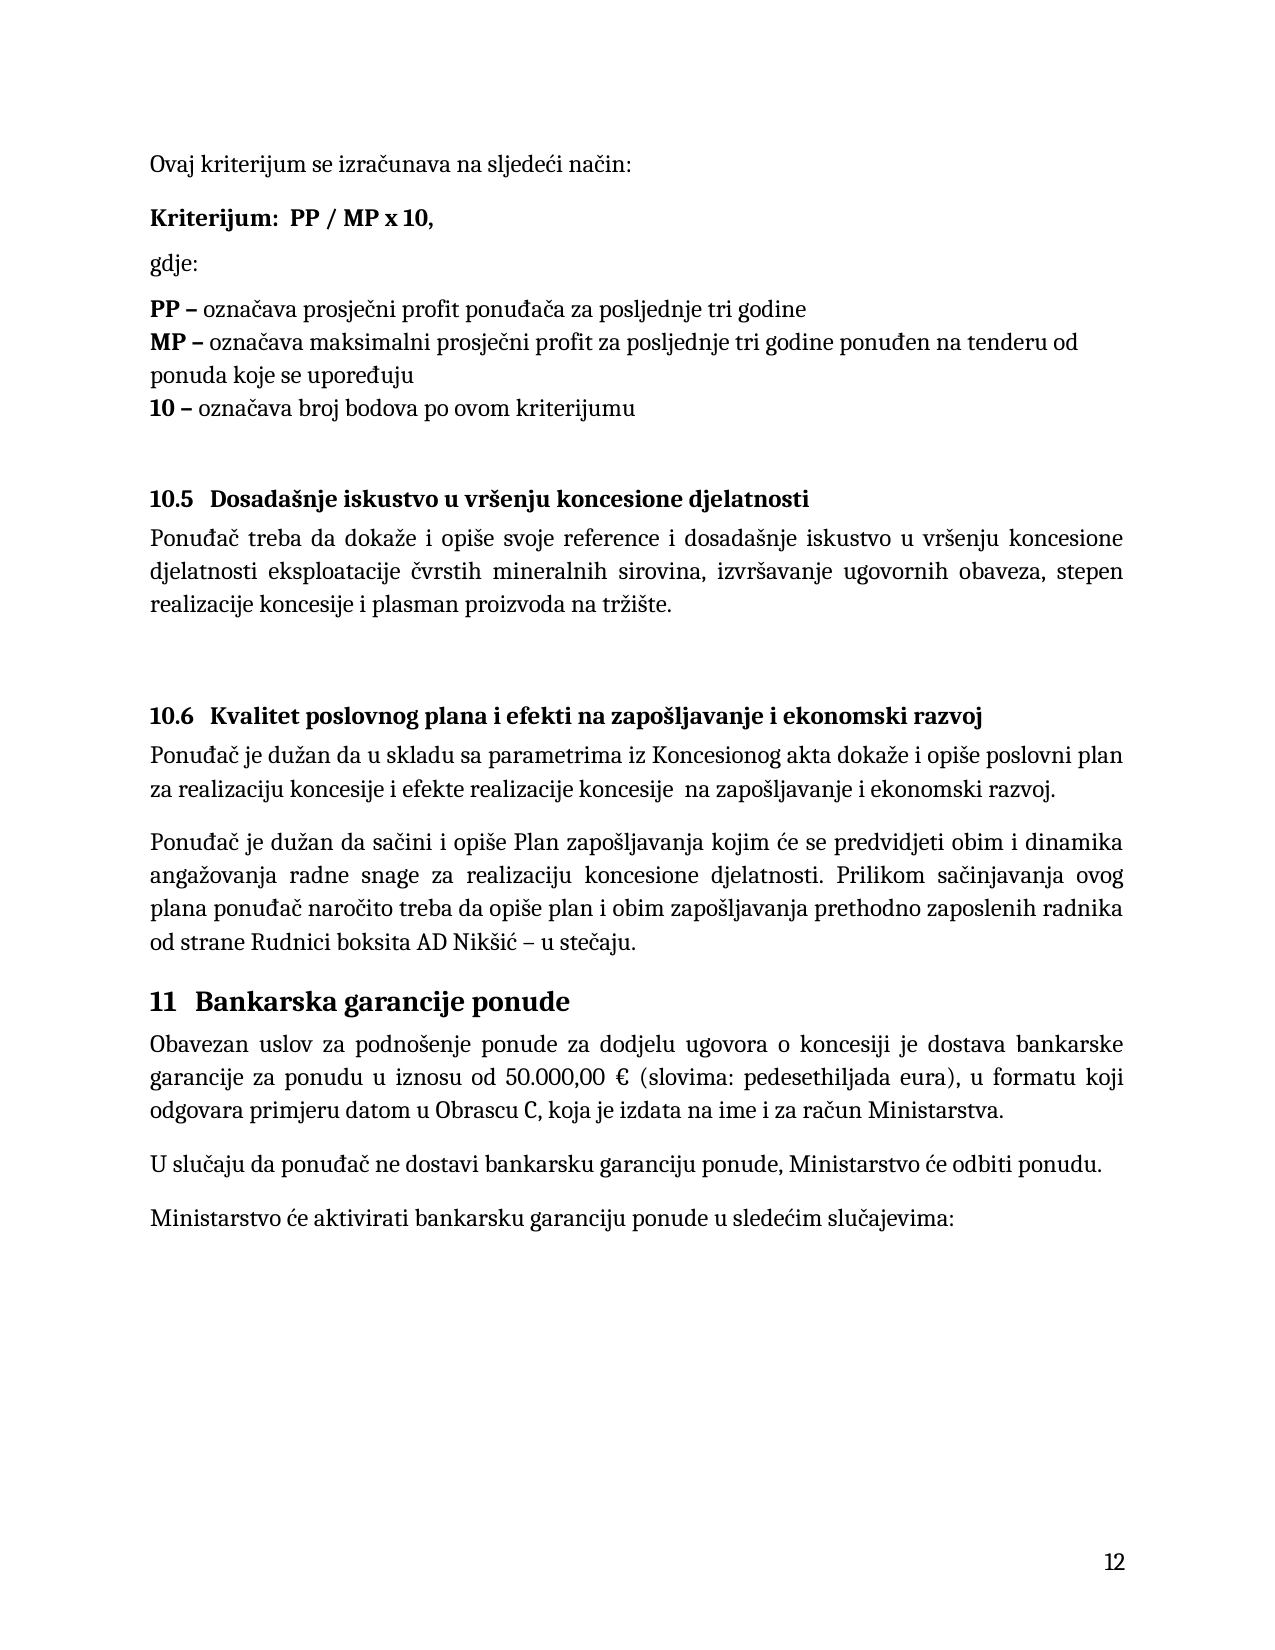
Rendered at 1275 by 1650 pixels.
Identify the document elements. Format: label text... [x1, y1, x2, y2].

subtitle Dosadašnje iskustvo u vršenju koncesione djelatnosti [150, 485, 1125, 514]
text Ministarstvo će aktivirati bankarsku garanciju ponude u sledećim slučajevima: [150, 1204, 1125, 1233]
subtitle Kvalitet poslovnog plana i efekti na zapošljavanje i ekonomski razvoj [150, 702, 1125, 731]
text Ponuđač je dužan da sačini i opiše Plan zapošljavanja kojim će se predvidjeti obim i dinamika angažovanja radne snage za realizaciju koncesione djelatnosti. Prilikom sačinjavanja ovog plana ponuđač naročito treba da opiše plan i obim zapošljavanja prethodno zaposlenih radnika od strane Rudnici boksita AD Nikšić – u stečaju. [150, 828, 1125, 956]
subtitle Bankarska garancije ponude [150, 985, 1125, 1019]
text Ovaj kriterijum se izračunava na sljedeći način: [150, 150, 1125, 179]
text PP – označava prosječni profit ponuđača za posljednje tri godine [150, 295, 1125, 324]
text MP – označava maksimalni prosječni profit za posljednje tri godine ponuđen na tenderu od ponuda koje se upoređuju [150, 328, 1125, 390]
text Ponuđač je dužan da u skladu sa parametrima iz Koncesionog akta dokaže i opiše poslovni plan za realizaciju koncesije i efekte realizacije koncesije na zapošljavanje i ekonomski razvoj. [150, 741, 1125, 803]
text U slučaju da ponuđač ne dostavi bankarsku garanciju ponude, Ministarstvo će odbiti ponudu. [150, 1150, 1125, 1179]
text Obavezan uslov za podnošenje ponude za dodjelu ugovora o koncesiji je dostava bankarske garancije za ponudu u iznosu od 50.000,00 € (slovima: pedesethiljada eura), u formatu koji odgovara primjeru datom u Obrascu C, koja je izdata na ime i za račun Ministarstva. [150, 1030, 1125, 1125]
text 10 – označava broj bodova po ovom kriterijumu [150, 394, 1125, 423]
text Kriterijum: PP / MP x 10, [150, 204, 1125, 233]
text gdje: [150, 249, 1125, 278]
text Ponuđač treba da dokaže i opiše svoje reference i dosadašnje iskustvo u vršenju koncesione djelatnosti eksploatacije čvrstih mineralnih sirovina, izvršavanje ugovornih obaveza, stepen realizacije koncesije i plasman proizvoda na tržište. [150, 524, 1125, 619]
